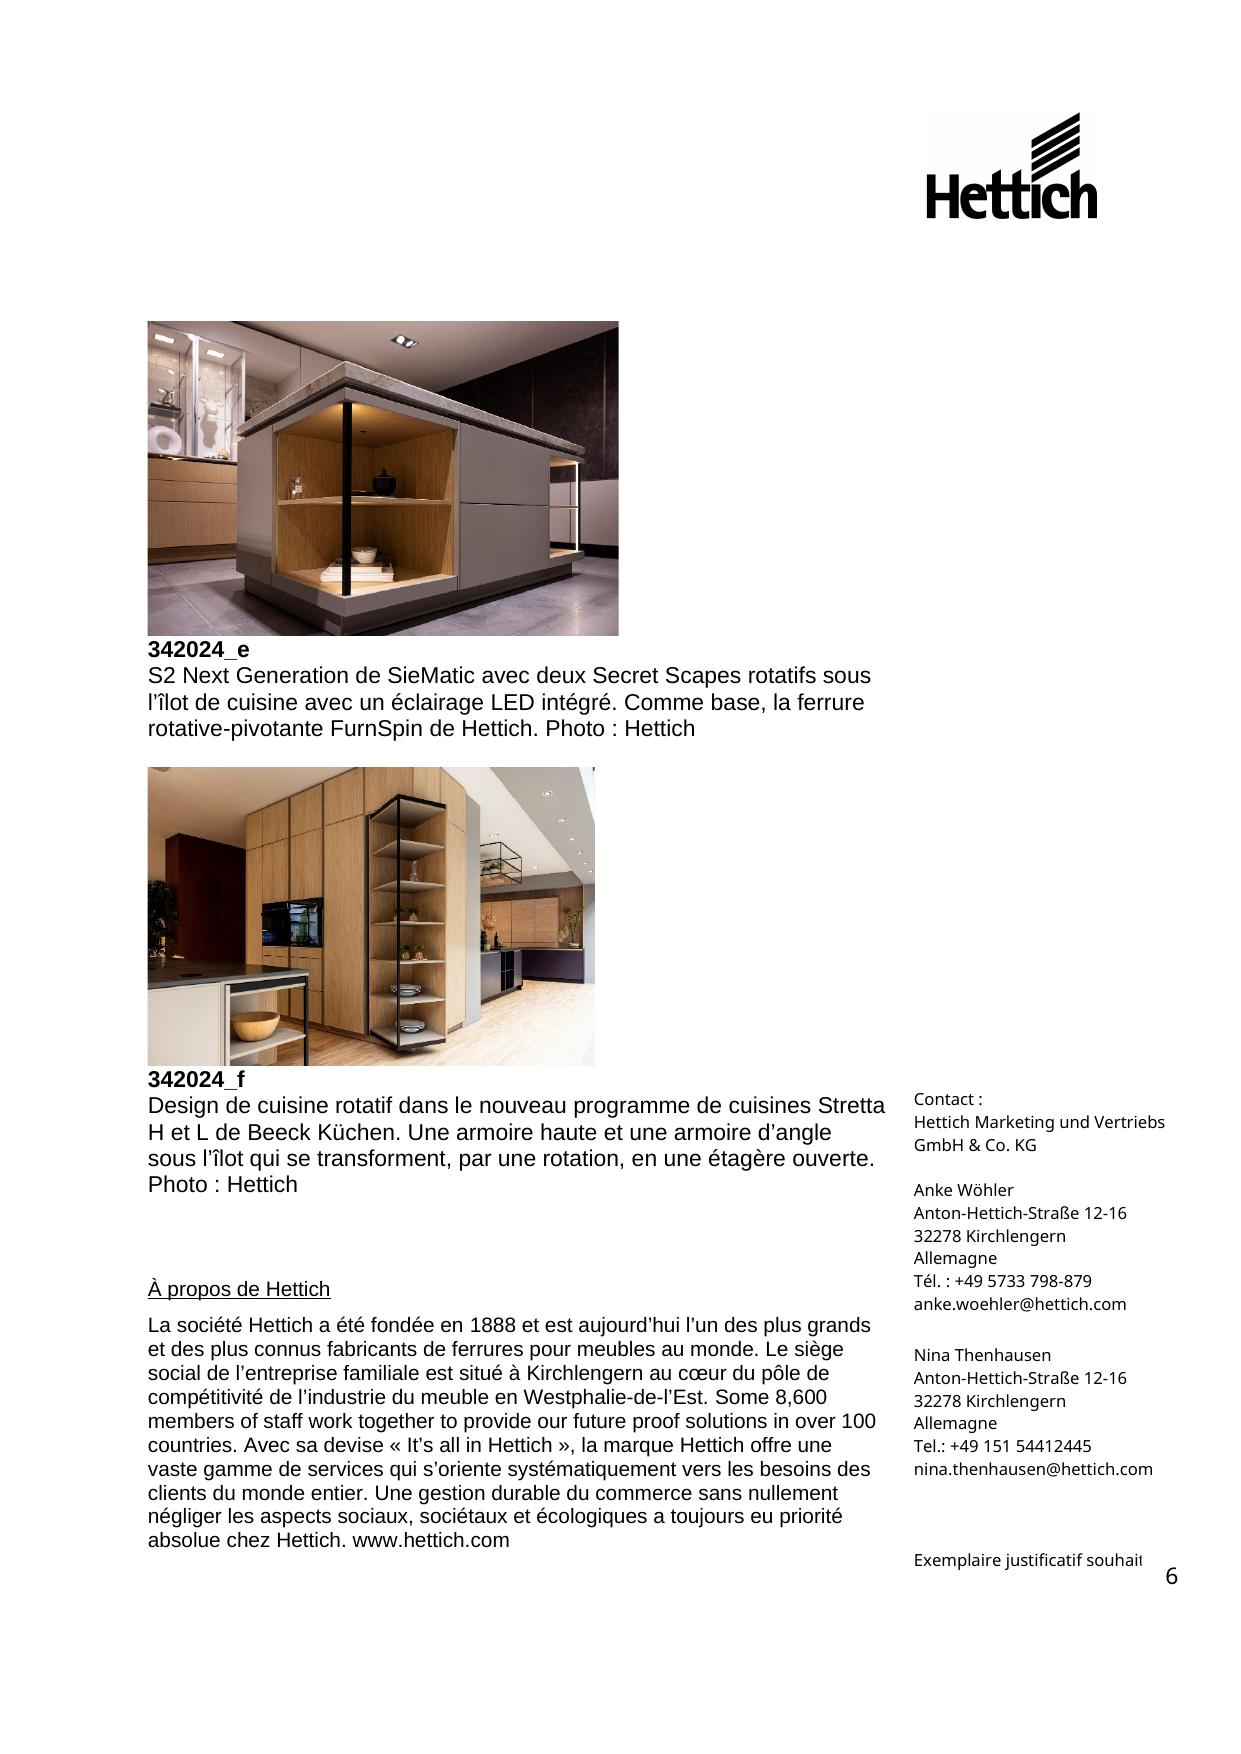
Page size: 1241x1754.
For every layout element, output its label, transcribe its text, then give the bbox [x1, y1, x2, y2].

text Design de cuisine rotatif dans le nouveau programme de cuisines Stretta H et L de Beeck Küchen. Une armoire haute et une armoire d’angle sous l’îlot qui se transforment, par une rotation, en une étagère ouverte. Photo : Hettich [148, 1092, 886, 1198]
text S2 Next Generation de SieMatic avec deux Secret Scapes rotatifs sous l’îlot de cuisine avec un éclairage LED intégré. Comme base, la ferrure rotative-pivotante FurnSpin de Hettich. Photo : Hettich [148, 662, 886, 741]
text La société Hettich a été fondée en 1888 et est aujourd’hui l’un des plus grands et des plus connus fabricants de ferrures pour meubles au monde. Le siège social de l’entreprise familiale est situé à Kirchlengern au cœur du pôle de compétitivité de l’industrie du meuble en Westphalie-de-l’Est. Some 8,600 members of staff work together to provide our future proof solutions in over 100 countries. Avec sa devise « It’s all in Hettich », la marque Hettich offre une vaste gamme de services qui s’oriente systématiquement vers les besoins des clients du monde entier. Une gestion durable du commerce sans nullement négliger les aspects sociaux, sociétaux et écologiques a toujours eu priorité absolue chez Hettich. www.hettich.com [148, 1313, 886, 1552]
text À propos de Hettich [148, 1277, 886, 1301]
text 342024_f [148, 1066, 886, 1092]
picture [926, 112, 1097, 219]
picture [147, 321, 619, 636]
text 342024_e [148, 636, 886, 662]
picture [147, 767, 595, 1066]
